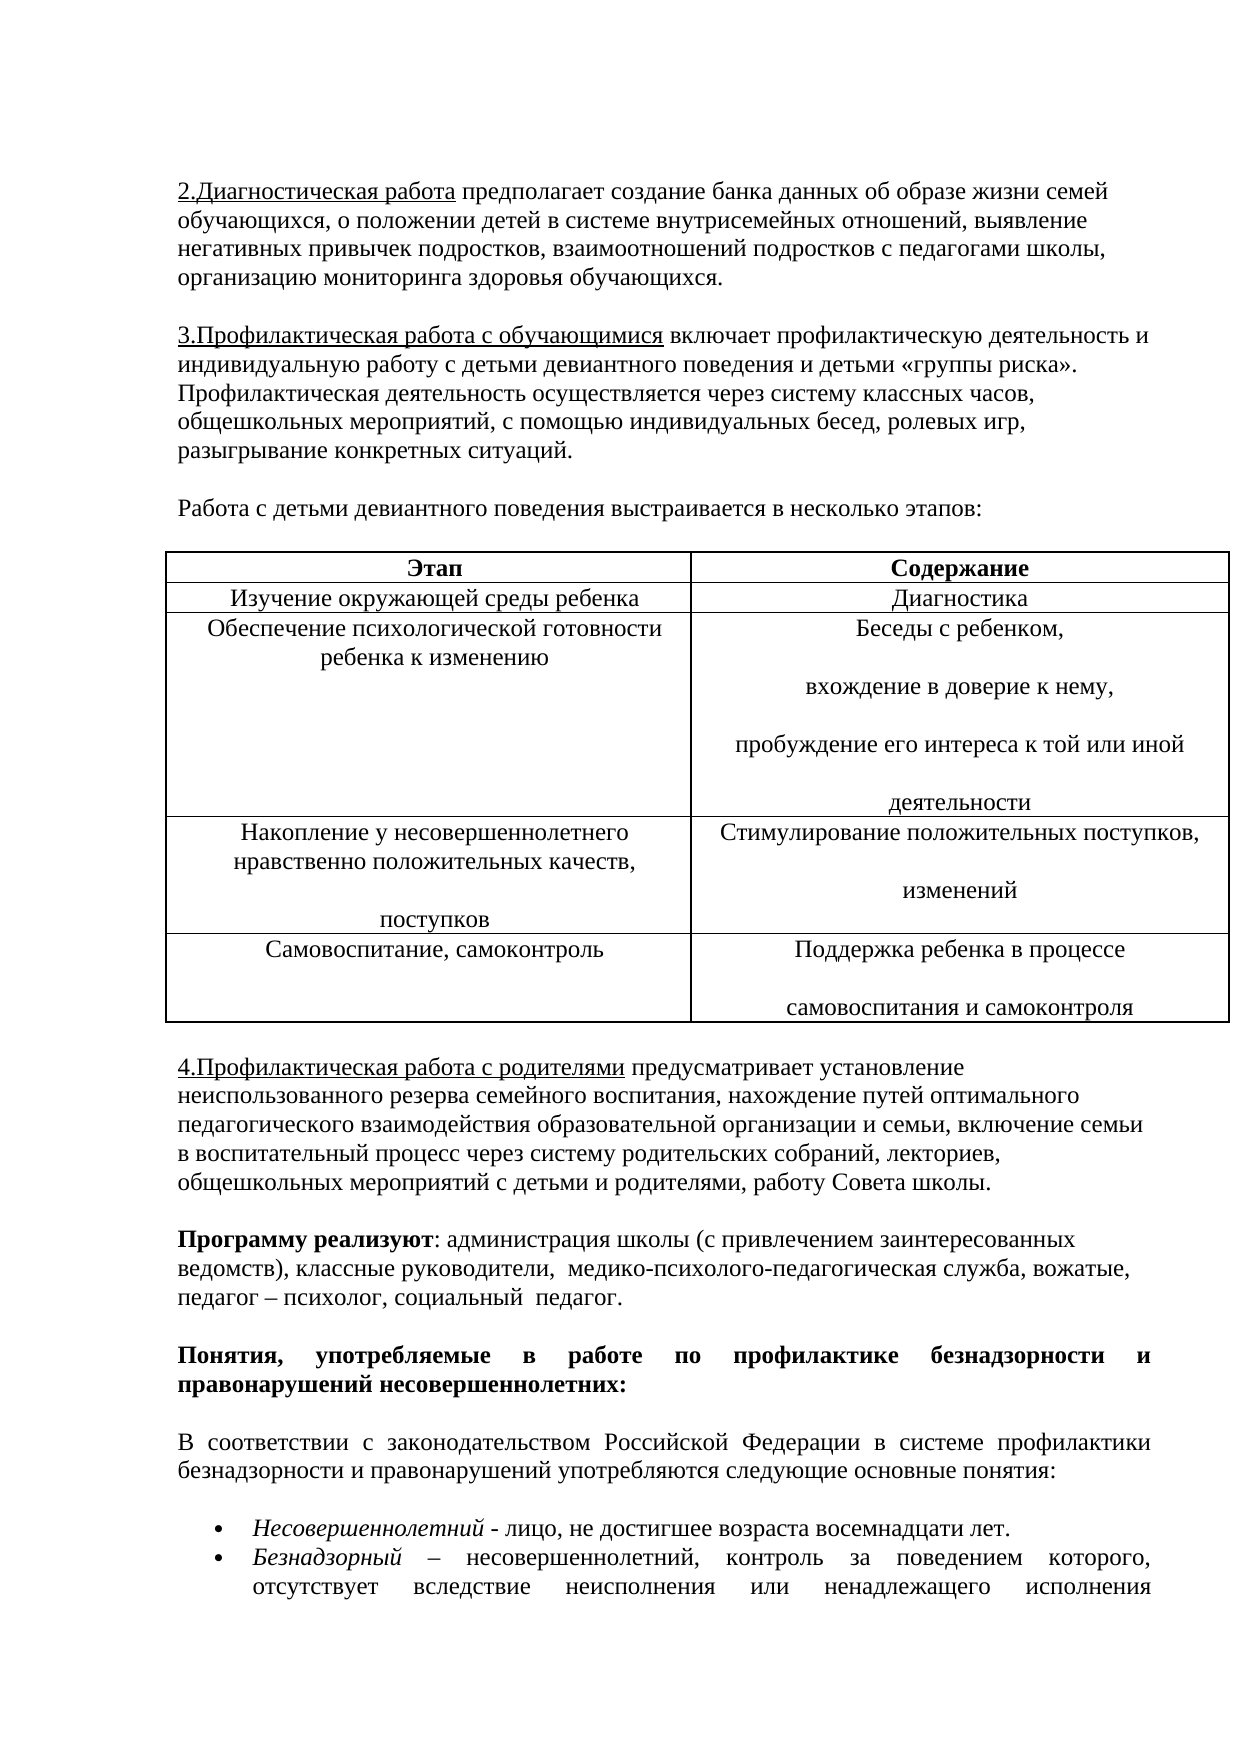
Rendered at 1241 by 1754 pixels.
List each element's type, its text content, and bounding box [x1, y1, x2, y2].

text 2.Диагностическая работа предполагает создание банка данных об образе жизни семей обучающихся, о положении детей в системе внутрисемейных отношений, выявление негативных привычек подростков, взаимоотношений подростков с педагогами школы, организацию мониторинга здоровья обучающихся. [177, 176, 1152, 291]
text Программу реализуют: администрация школы (с привлечением заинтересованных ведомств), классные руководители, медико-психолого-педагогическая служба, вожатые, педагог – психолог, социальный педагог. [177, 1224, 1152, 1311]
list Несовершеннолетний - лицо, не достигшее возраста восемнадцати лет. [215, 1513, 1152, 1542]
table_cell Обеспечение психологической готовности ребенка к изменению [167, 613, 690, 816]
text В соответствии с законодательством Российской Федерации в системе профилактики безнадзорности и правонарушений употребляются следующие основные понятия: [177, 1427, 1152, 1484]
table_header Содержание [692, 553, 1228, 581]
table_cell Изучение окружающей среды ребенка [167, 583, 690, 612]
table_cell Беседы с ребенком, вхождение в доверие к нему, пробуждение его интереса к той или иной деятельности [692, 613, 1228, 816]
table_cell Самовоспитание, самоконтроль [167, 934, 690, 1021]
text 4.Профилактическая работа с родителями предусматривает установление неиспользованного резерва семейного воспитания, нахождение путей оптимального педагогического взаимодействия образовательной организации и семьи, включение семьи в воспитательный процесс через систему родительских собраний, лекториев, общешкольных мероприятий с детьми и родителями, работу Совета школы. [177, 1052, 1152, 1195]
table_header Этап [167, 553, 690, 581]
text Работа с детьми девиантного поведения выстраивается в несколько этапов: [177, 493, 1152, 522]
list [215, 1542, 1152, 1599]
text 3.Профилактическая работа с обучающимися включает профилактическую деятельность и индивидуальную работу с детьми девиантного поведения и детьми «группы риска». Профилактическая деятельность осуществляется через систему классных часов, общешкольных мероприятий, с помощью индивидуальных бесед, ролевых игр, разыгрывание конкретных ситуаций. [177, 320, 1152, 464]
table_cell Стимулирование положительных поступков, изменений [692, 817, 1228, 933]
table_cell Диагностика [692, 583, 1228, 612]
table_cell Накопление у несовершеннолетнего нравственно положительных качеств, поступков [167, 817, 690, 933]
text Понятия, употребляемые в работе по профилактике безнадзорности и правонарушений несовершеннолетних: [177, 1340, 1152, 1397]
table_cell Поддержка ребенка в процессе самовоспитания и самоконтроля [692, 934, 1228, 1021]
